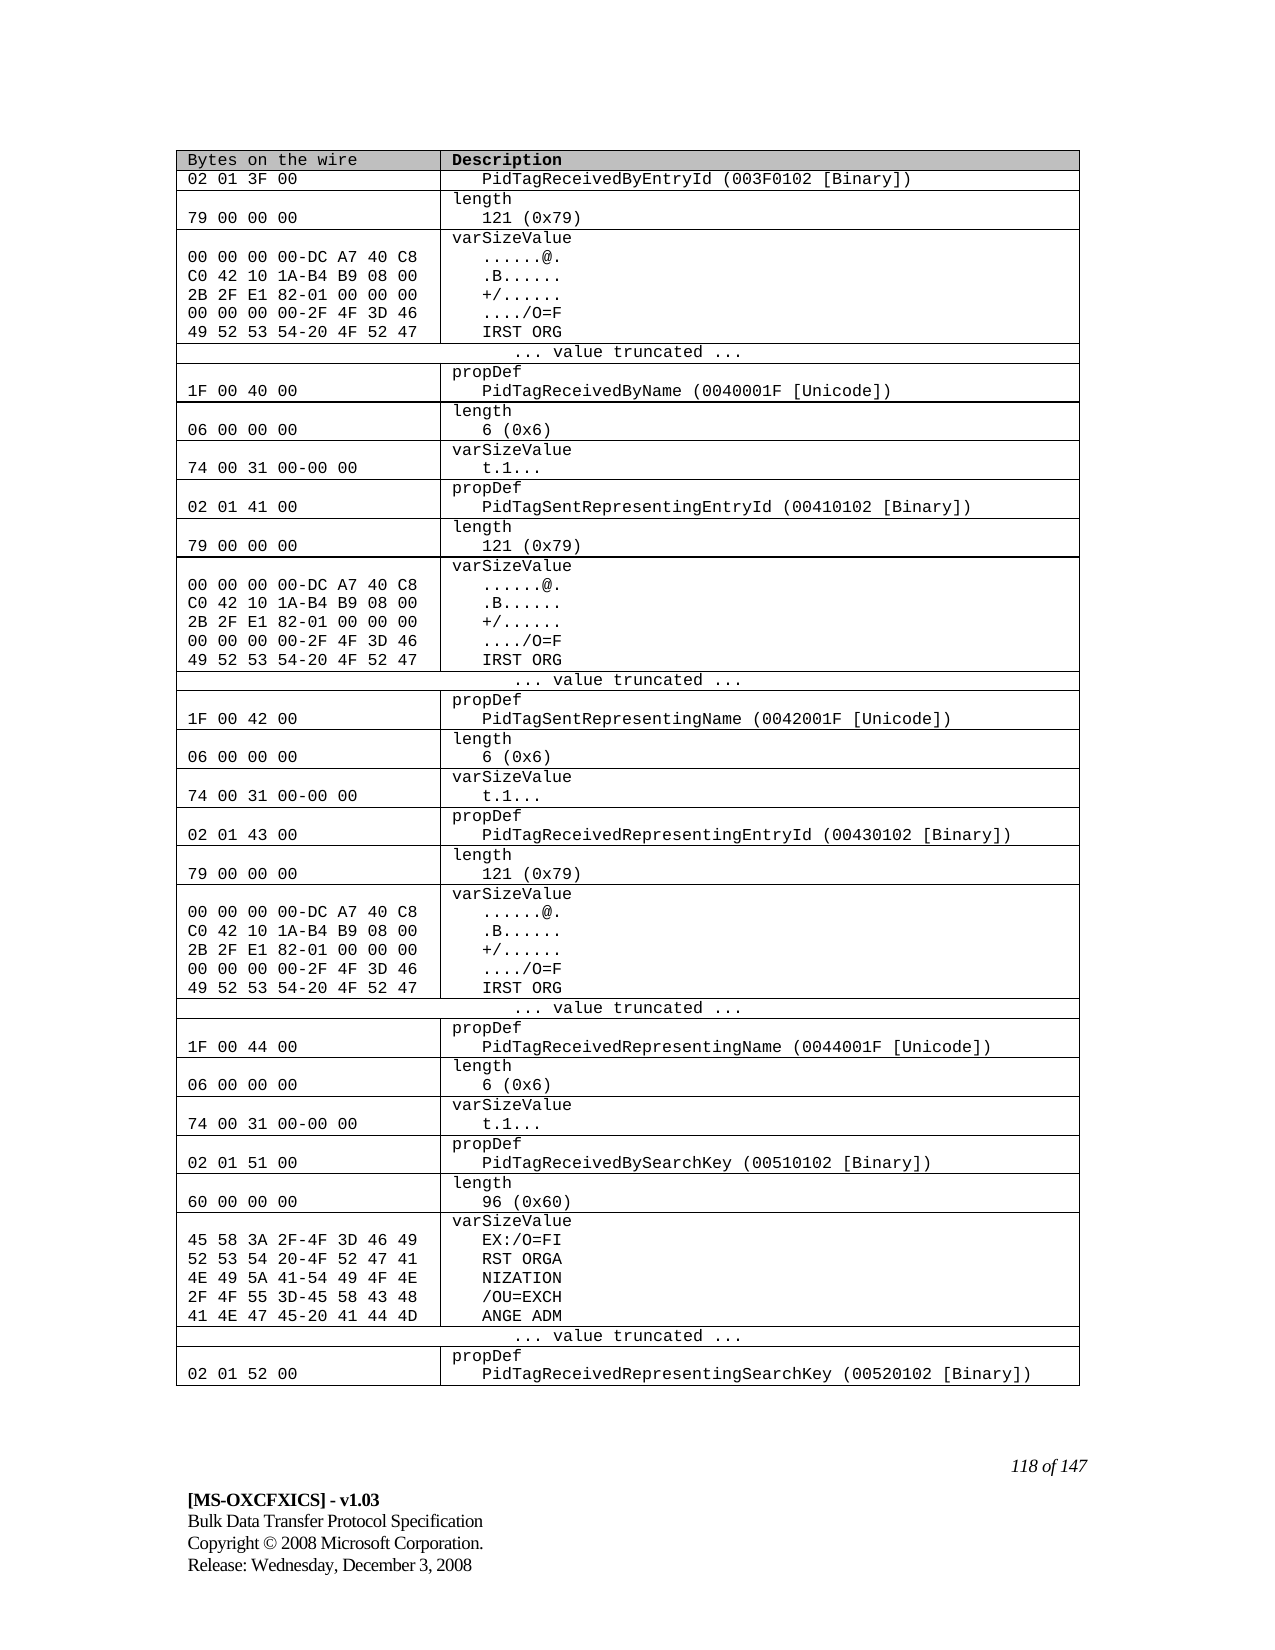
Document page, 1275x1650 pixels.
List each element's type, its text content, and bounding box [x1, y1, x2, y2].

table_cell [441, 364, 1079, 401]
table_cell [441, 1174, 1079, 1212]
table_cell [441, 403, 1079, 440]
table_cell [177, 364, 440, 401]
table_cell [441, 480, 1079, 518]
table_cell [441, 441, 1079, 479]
table_header Description [441, 151, 1079, 170]
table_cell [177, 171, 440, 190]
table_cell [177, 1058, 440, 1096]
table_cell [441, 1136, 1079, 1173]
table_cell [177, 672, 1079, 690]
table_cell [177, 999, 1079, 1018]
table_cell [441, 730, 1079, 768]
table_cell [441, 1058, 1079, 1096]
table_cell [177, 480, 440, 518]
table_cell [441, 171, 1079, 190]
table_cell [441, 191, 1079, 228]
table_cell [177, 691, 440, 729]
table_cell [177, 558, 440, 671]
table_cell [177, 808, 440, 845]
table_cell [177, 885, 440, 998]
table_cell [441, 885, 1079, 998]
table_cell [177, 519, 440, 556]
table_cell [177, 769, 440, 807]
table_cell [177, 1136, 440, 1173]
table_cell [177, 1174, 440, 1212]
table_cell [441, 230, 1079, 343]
table_header Bytes on the wire [177, 151, 440, 170]
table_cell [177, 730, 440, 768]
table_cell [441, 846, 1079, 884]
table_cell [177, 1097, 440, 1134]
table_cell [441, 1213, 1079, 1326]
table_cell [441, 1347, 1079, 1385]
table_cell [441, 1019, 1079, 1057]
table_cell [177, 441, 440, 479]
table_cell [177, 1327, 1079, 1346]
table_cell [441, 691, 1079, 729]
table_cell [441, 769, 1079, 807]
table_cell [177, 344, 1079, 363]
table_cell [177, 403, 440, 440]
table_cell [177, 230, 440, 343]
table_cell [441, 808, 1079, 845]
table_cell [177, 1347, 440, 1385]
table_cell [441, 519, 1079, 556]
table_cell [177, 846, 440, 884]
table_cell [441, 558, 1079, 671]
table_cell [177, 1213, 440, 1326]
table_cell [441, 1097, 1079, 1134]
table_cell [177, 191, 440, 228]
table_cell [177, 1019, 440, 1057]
